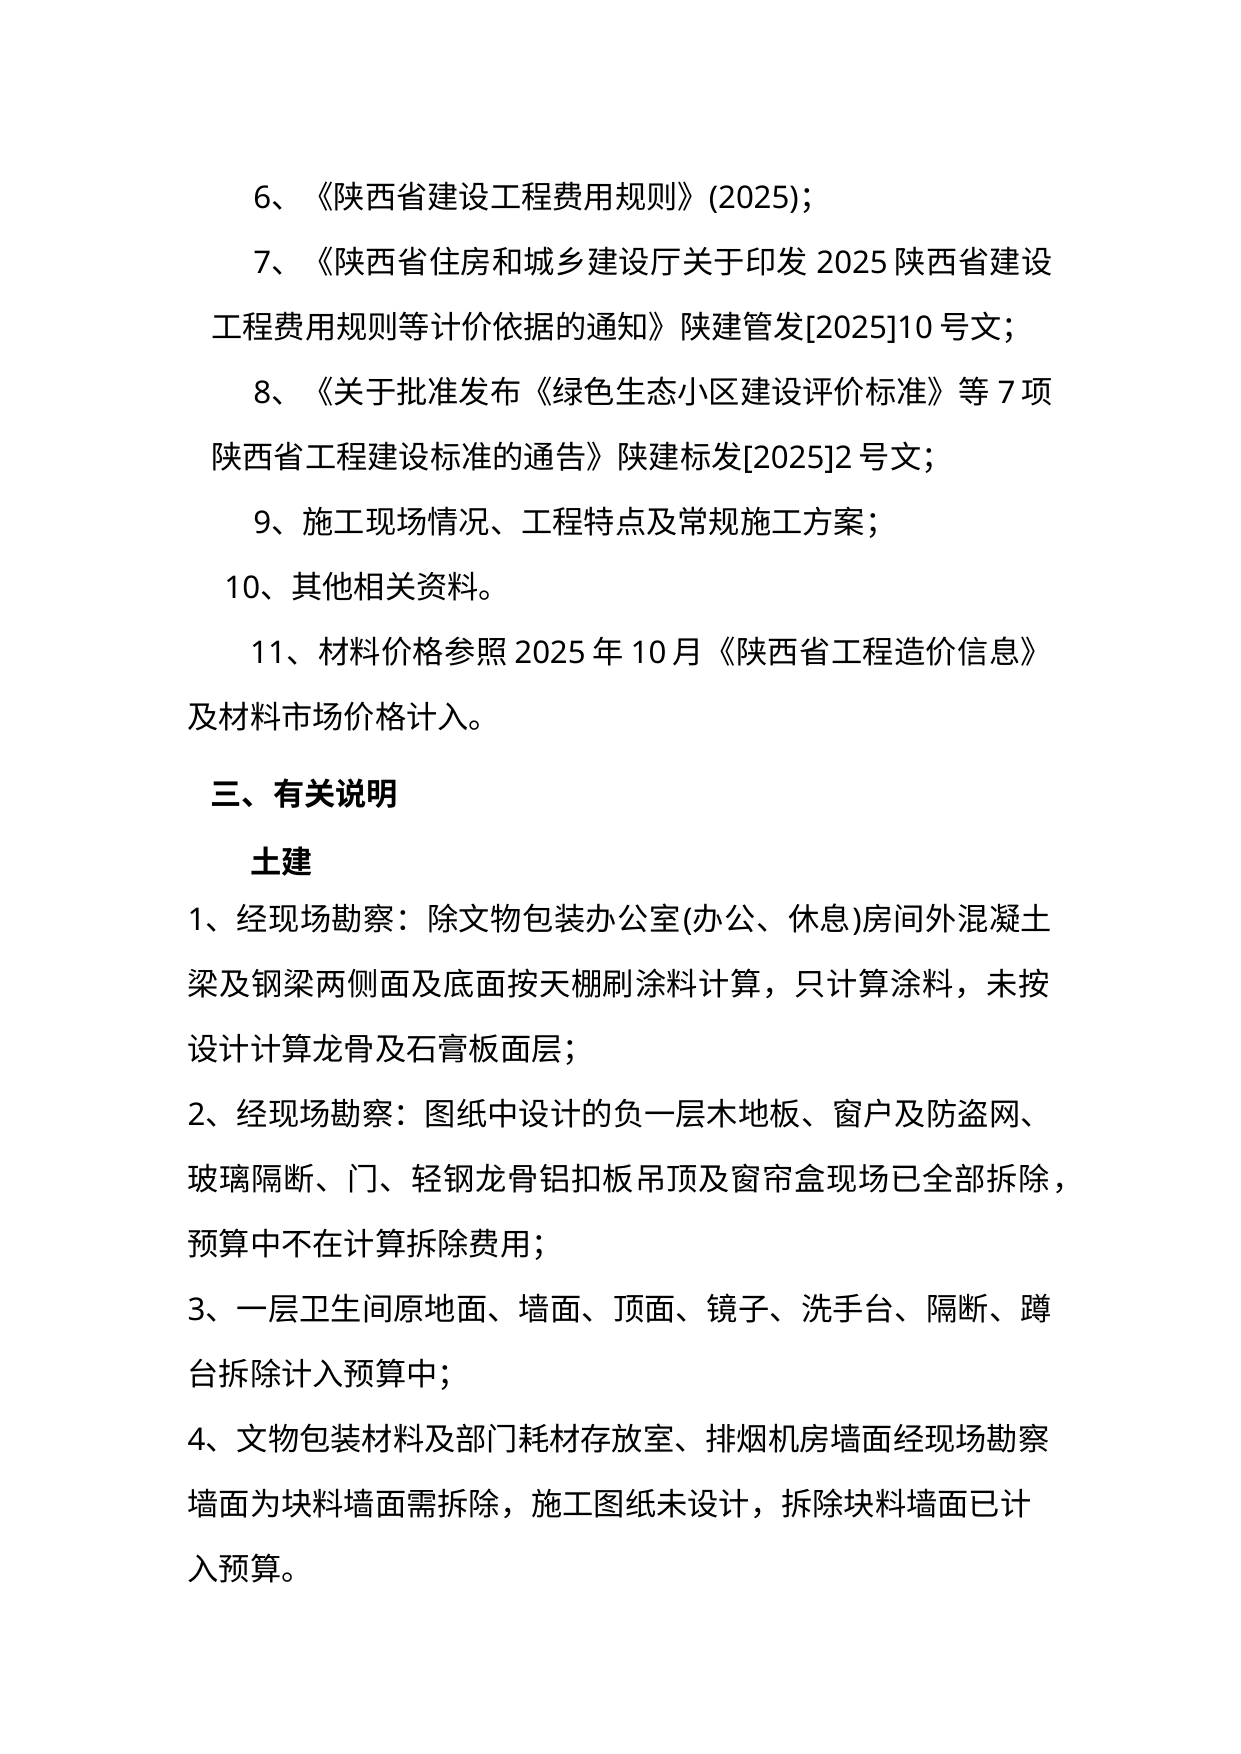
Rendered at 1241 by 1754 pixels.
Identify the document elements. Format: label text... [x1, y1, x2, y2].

list 经现场勘察：除文物包装办公室(办公、休息)房间外混凝土梁及钢梁两侧面及底面按天棚刷涂料计算，只计算涂料，未按设计计算龙骨及石膏板面层； [187, 884, 1053, 1079]
list 11、材料价格参照2025年10月《陕西省工程造价信息》及材料市场价格计入。 [187, 617, 1053, 747]
list 有关说明 [187, 764, 1053, 816]
list 经现场勘察：图纸中设计的负一层木地板、窗户及防盗网、玻璃隔断、门、轻钢龙骨铝扣板吊顶及窗帘盒现场已全部拆除，预算中不在计算拆除费用； [187, 1079, 1053, 1274]
list 文物包装材料及部门耗材存放室、排烟机房墙面经现场勘察墙面为块料墙面需拆除，施工图纸未设计，拆除块料墙面已计入预算。 [187, 1404, 1053, 1599]
list 《陕西省建设工程费用规则》(2025)； [211, 162, 1053, 227]
list 施工现场情况、工程特点及常规施工方案； [211, 487, 1053, 552]
list 《关于批准发布《绿色生态小区建设评价标准》等7项陕西省工程建设标准的通告》陕建标发[2025]2号文； [211, 357, 1053, 487]
list 其他相关资料。 [187, 552, 1053, 617]
list 《陕西省住房和城乡建设厅关于印发2025陕西省建设工程费用规则等计价依据的通知》陕建管发[2025]10号文； [211, 227, 1053, 357]
list 土建 [187, 832, 1053, 884]
list 一层卫生间原地面、墙面、顶面、镜子、洗手台、隔断、蹲台拆除计入预算中； [187, 1274, 1053, 1404]
